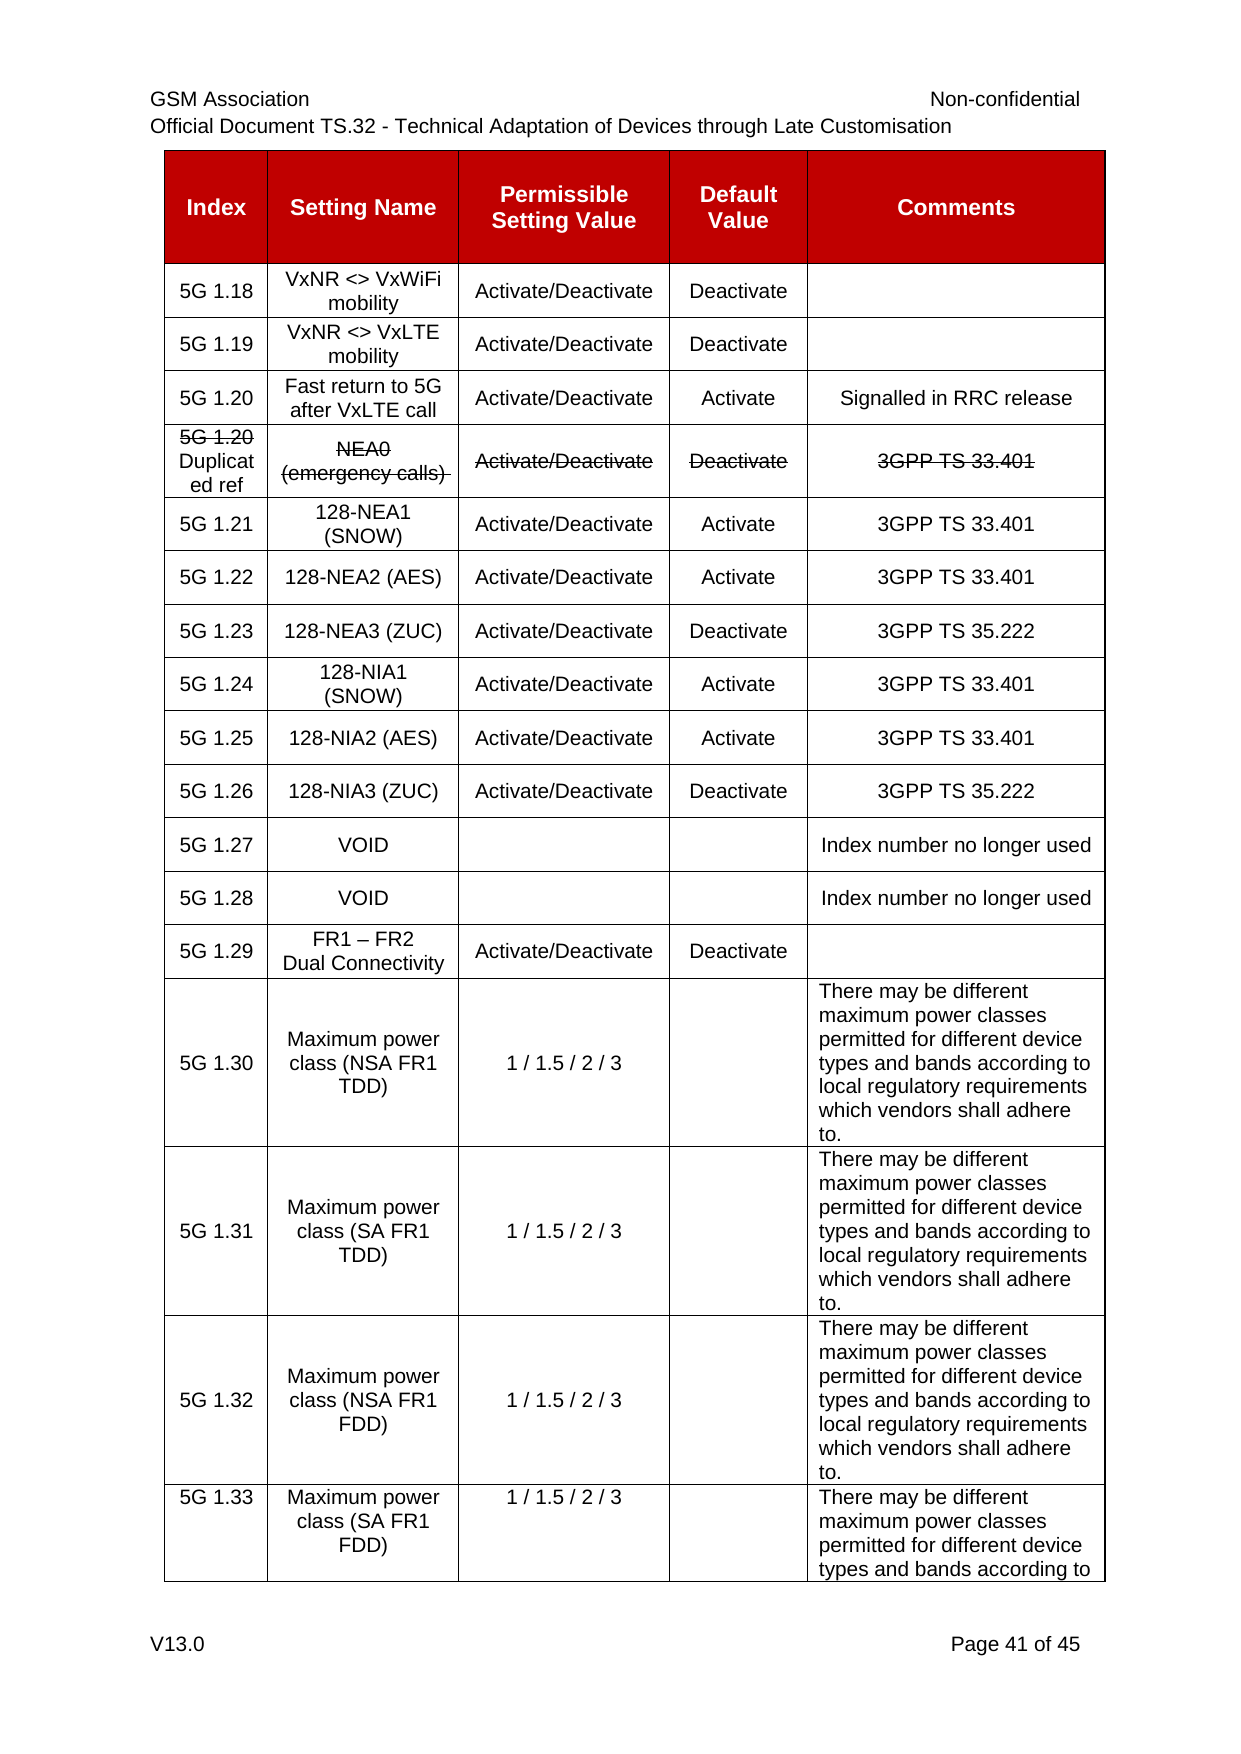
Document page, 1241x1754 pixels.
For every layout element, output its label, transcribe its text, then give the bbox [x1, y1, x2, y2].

table_cell [459, 818, 669, 871]
table_cell 128-NEA3 (ZUC) [268, 605, 458, 657]
table_cell 5G 1.22 [165, 551, 267, 603]
table_cell 5G 1.27 [165, 818, 267, 871]
table_cell 5G 1.24 [165, 658, 267, 710]
table_cell Deactivate [670, 605, 807, 657]
table_cell Deactivate [670, 425, 807, 497]
table_cell VxNR <> VxLTE mobility [268, 318, 458, 370]
table_cell Maximum power class (SA FR1 TDD) [268, 1147, 458, 1315]
table_cell Activate/Deactivate [459, 765, 669, 817]
table_header Default Value [670, 151, 807, 263]
table_cell Activate [670, 711, 807, 764]
table_cell 5G 1.32 [165, 1316, 267, 1484]
table_cell Signalled in RRC release [808, 371, 1104, 424]
table_cell [670, 1316, 807, 1484]
table_cell [670, 1147, 807, 1315]
table_cell 3GPP TS 33.401 [808, 498, 1104, 550]
table_cell 3GPP TS 35.222 [808, 765, 1104, 817]
table_cell 3GPP TS 33.401 [808, 425, 1104, 497]
table_cell 5G 1.25 [165, 711, 267, 764]
table_cell Deactivate [670, 318, 807, 370]
table_cell 128-NEA2 (AES) [268, 551, 458, 603]
table_cell Activate/Deactivate [459, 425, 669, 497]
table_cell Maximum power class (NSA FR1 TDD) [268, 979, 458, 1146]
table_cell Activate [670, 498, 807, 550]
table_cell Fast return to 5G after VxLTE call [268, 371, 458, 424]
table_cell 3GPP TS 35.222 [808, 605, 1104, 657]
table_cell Activate [670, 551, 807, 603]
table_cell [808, 318, 1104, 370]
table_cell Activate [670, 371, 807, 424]
table_cell [670, 979, 807, 1146]
table_cell 1 / 1.5 / 2 / 3 [459, 1316, 669, 1484]
table_cell VOID [268, 872, 458, 924]
table_cell 128-NEA1 (SNOW) [268, 498, 458, 550]
table_cell Deactivate [670, 765, 807, 817]
table_cell Deactivate [670, 264, 807, 317]
table_header Index [165, 151, 267, 263]
table_cell [808, 264, 1104, 317]
table_cell 128-NIA2 (AES) [268, 711, 458, 764]
table_cell 1 / 1.5 / 2 / 3 [459, 1147, 669, 1315]
table_header Comments [808, 151, 1104, 263]
table_cell Index number no longer used [808, 872, 1104, 924]
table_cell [808, 1485, 1104, 1581]
table_header Permissible Setting Value [459, 151, 669, 263]
table_cell [459, 872, 669, 924]
table_cell 5G 1.28 [165, 872, 267, 924]
table_cell 128-NIA1 (SNOW) [268, 658, 458, 710]
table_cell Activate/Deactivate [459, 551, 669, 603]
table_cell [670, 818, 807, 871]
table_cell Maximum power class (SA FR1 FDD) [268, 1485, 458, 1581]
table_cell 5G 1.18 [165, 264, 267, 317]
table_cell 1 / 1.5 / 2 / 3 [459, 979, 669, 1146]
table_cell [808, 925, 1104, 977]
table_cell 5G 1.33 [165, 1485, 267, 1581]
table_cell Activate/Deactivate [459, 498, 669, 550]
table_cell FR1 – FR2 Dual Connectivity [268, 925, 458, 977]
table_cell VOID [268, 818, 458, 871]
table_cell 3GPP TS 33.401 [808, 711, 1104, 764]
table_cell Activate/Deactivate [459, 711, 669, 764]
table_cell Activate [670, 658, 807, 710]
table_cell Activate/Deactivate [459, 318, 669, 370]
table_cell Activate/Deactivate [459, 925, 669, 977]
table_cell 1 / 1.5 / 2 / 3 [459, 1485, 669, 1581]
table_cell 5G 1.30 [165, 979, 267, 1146]
table_cell 5G 1.21 [165, 498, 267, 550]
table_cell Maximum power class (NSA FR1 FDD) [268, 1316, 458, 1484]
table_cell NEA0 (emergency calls) [268, 425, 458, 497]
table_cell 5G 1.31 [165, 1147, 267, 1315]
table_cell 3GPP TS 33.401 [808, 551, 1104, 603]
table_cell 3GPP TS 33.401 [808, 658, 1104, 710]
table_cell [670, 872, 807, 924]
table_cell Activate/Deactivate [459, 605, 669, 657]
table_cell Activate/Deactivate [459, 371, 669, 424]
table_header Setting Name [268, 151, 458, 263]
table_cell 5G 1.19 [165, 318, 267, 370]
table_cell VxNR <> VxWiFi mobility [268, 264, 458, 317]
table_cell Activate/Deactivate [459, 658, 669, 710]
table_cell 5G 1.20 [165, 371, 267, 424]
table_cell 5G 1.26 [165, 765, 267, 817]
table_cell 128-NIA3 (ZUC) [268, 765, 458, 817]
table_cell 5G 1.20 Duplicated ref [165, 425, 267, 497]
table_cell 5G 1.23 [165, 605, 267, 657]
table_cell Index number no longer used [808, 818, 1104, 871]
table_cell [670, 1485, 807, 1581]
table_cell Deactivate [670, 925, 807, 977]
table_cell Activate/Deactivate [459, 264, 669, 317]
table_cell 5G 1.29 [165, 925, 267, 977]
